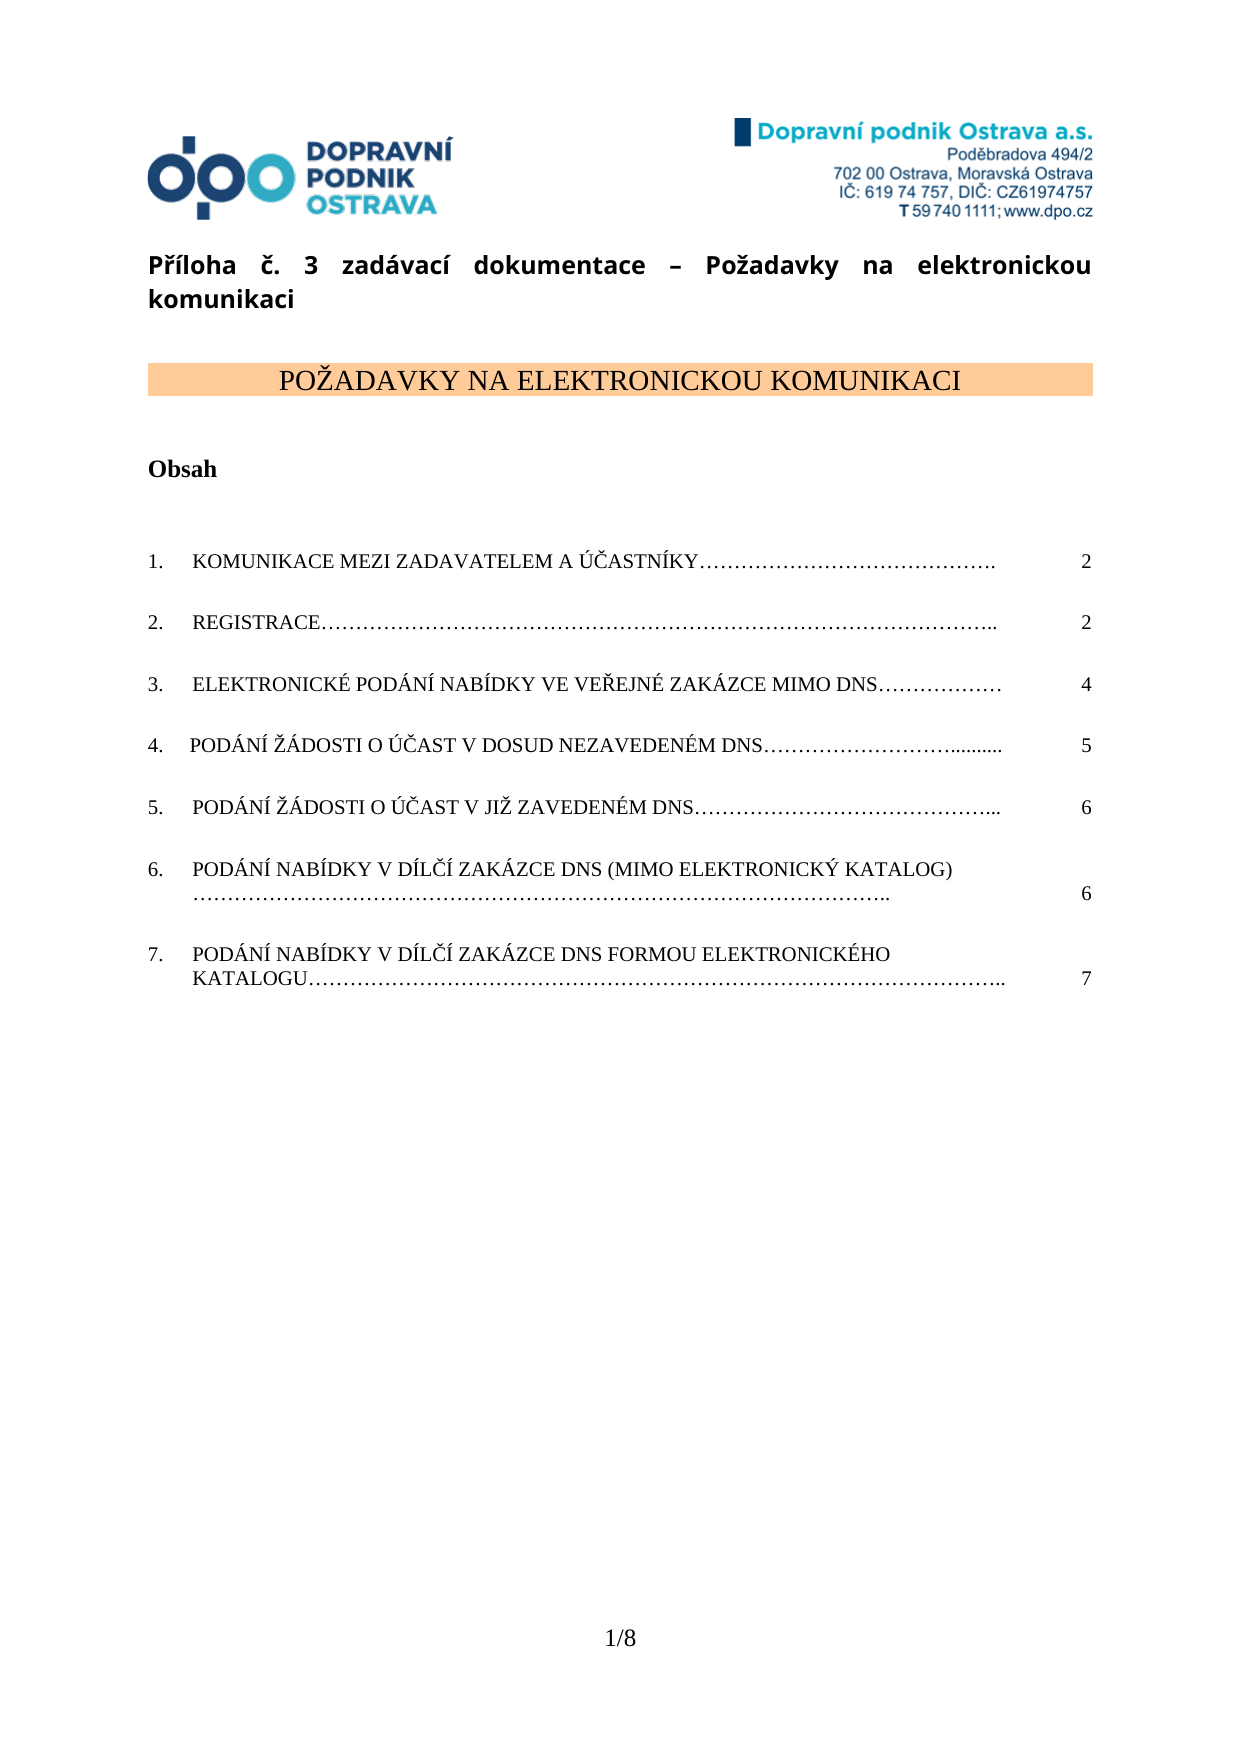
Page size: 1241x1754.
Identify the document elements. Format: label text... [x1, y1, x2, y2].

picture [147, 136, 454, 220]
text 2. Registrace…………………………………………………………………………………….. 2 [148, 610, 1093, 634]
text 1. Komunikace mezi zadavatelem a účastníky……………………………………. 2 [148, 549, 1093, 573]
picture [734, 118, 1093, 220]
text POŽADAVKY NA ELEKTRONICKOU KOMUNIKACI [148, 363, 1093, 396]
text 5. Podání žádosti o účast v již zavedeném DNS……………………………………... 6 [148, 795, 1093, 819]
text 4. Podání žádosti o účast v dosud nezavedeném DNS……………………….......... 5 [148, 733, 1093, 757]
text 7. Podání nabídky v dílčí zakázce DNS formou elektronického katalogu……………………………………………………………………………………….. 7 [148, 942, 1093, 990]
text 3. Elektronické podání nabídky ve veřejné zakázce mimo DNS……………… 4 [148, 672, 1093, 696]
text Obsah [148, 454, 1093, 482]
text 6. Podání nabídky v dílčí zakázce DNS (mimo elektronický katalog)……………………………………………………………………………………….. 6 [148, 856, 1093, 904]
text Příloha č. 3 zadávací dokumentace – Požadavky na elektronickou komunikaci [148, 248, 1093, 316]
